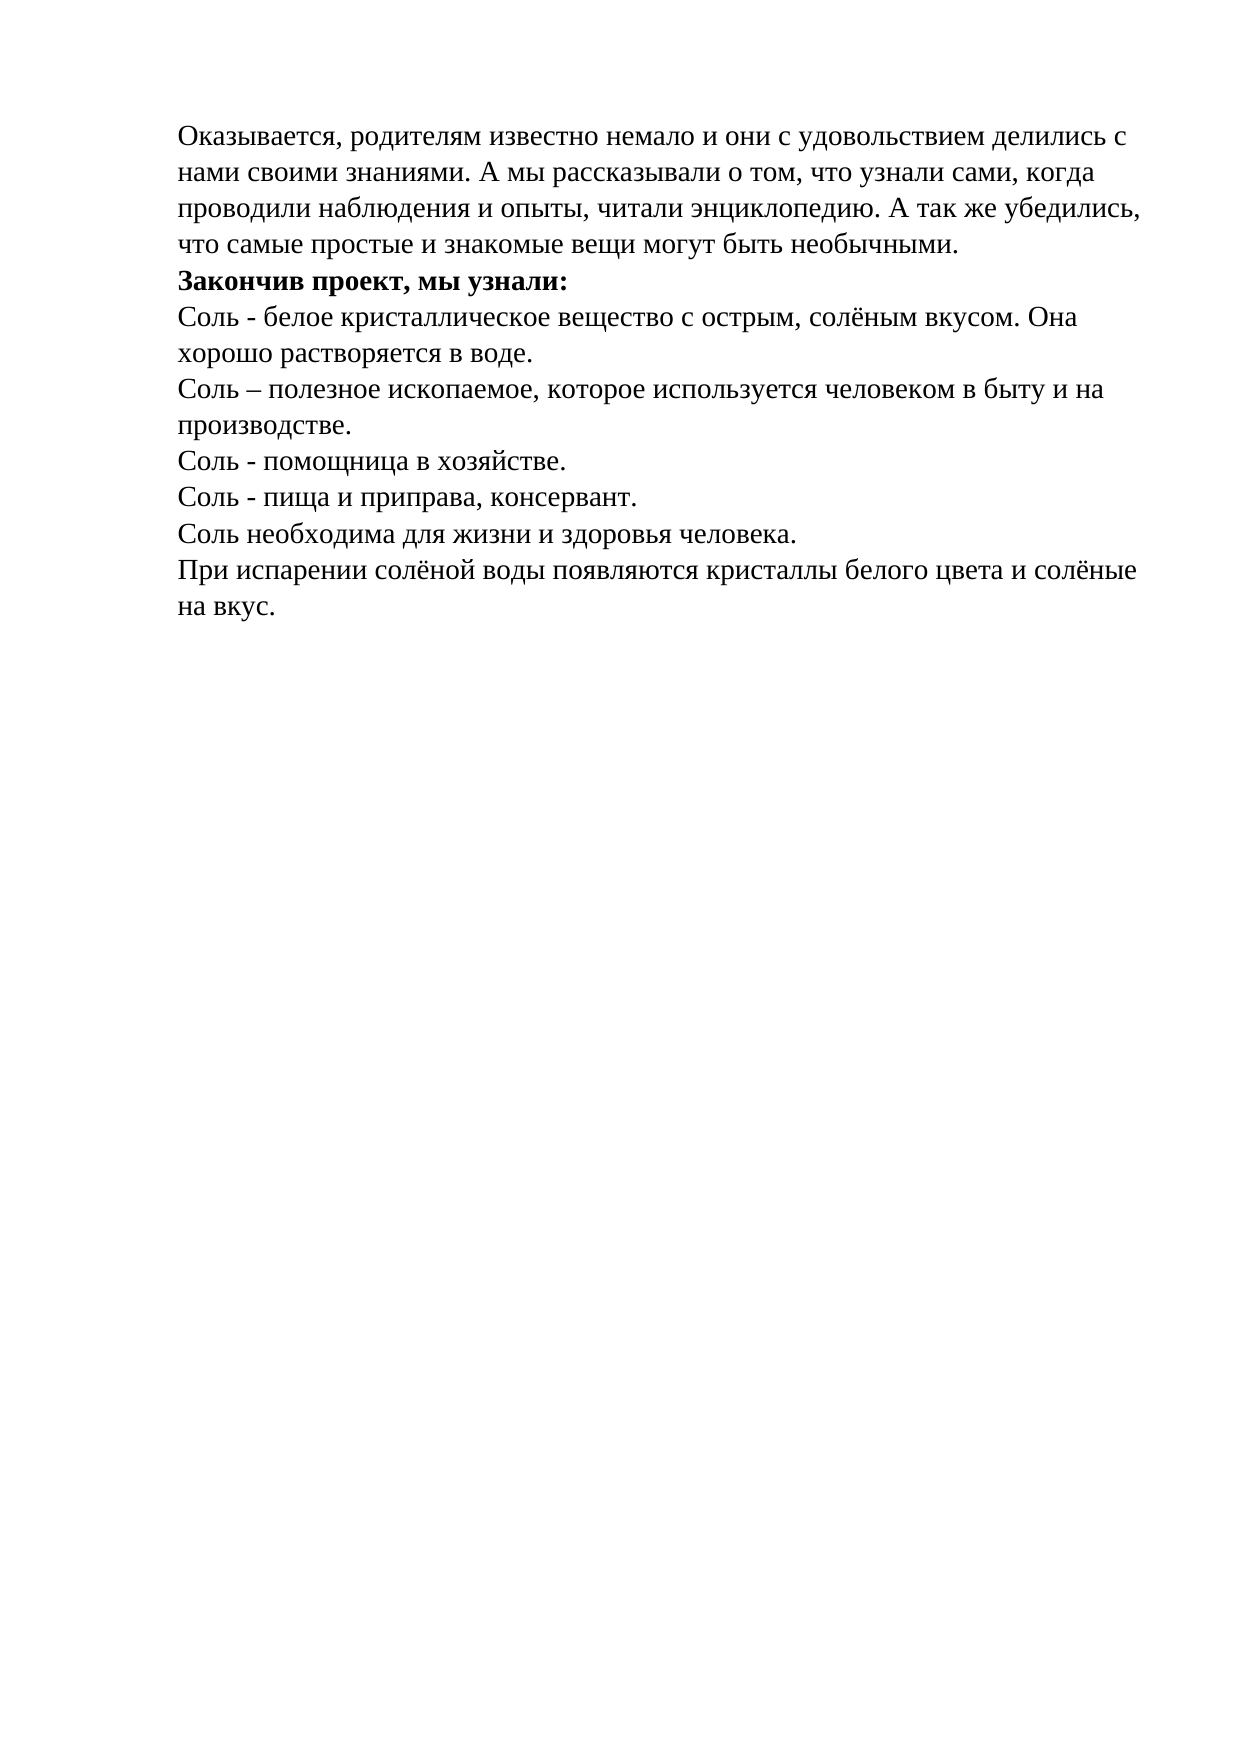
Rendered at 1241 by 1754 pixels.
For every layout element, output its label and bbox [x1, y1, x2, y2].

text [177, 118, 1152, 622]
